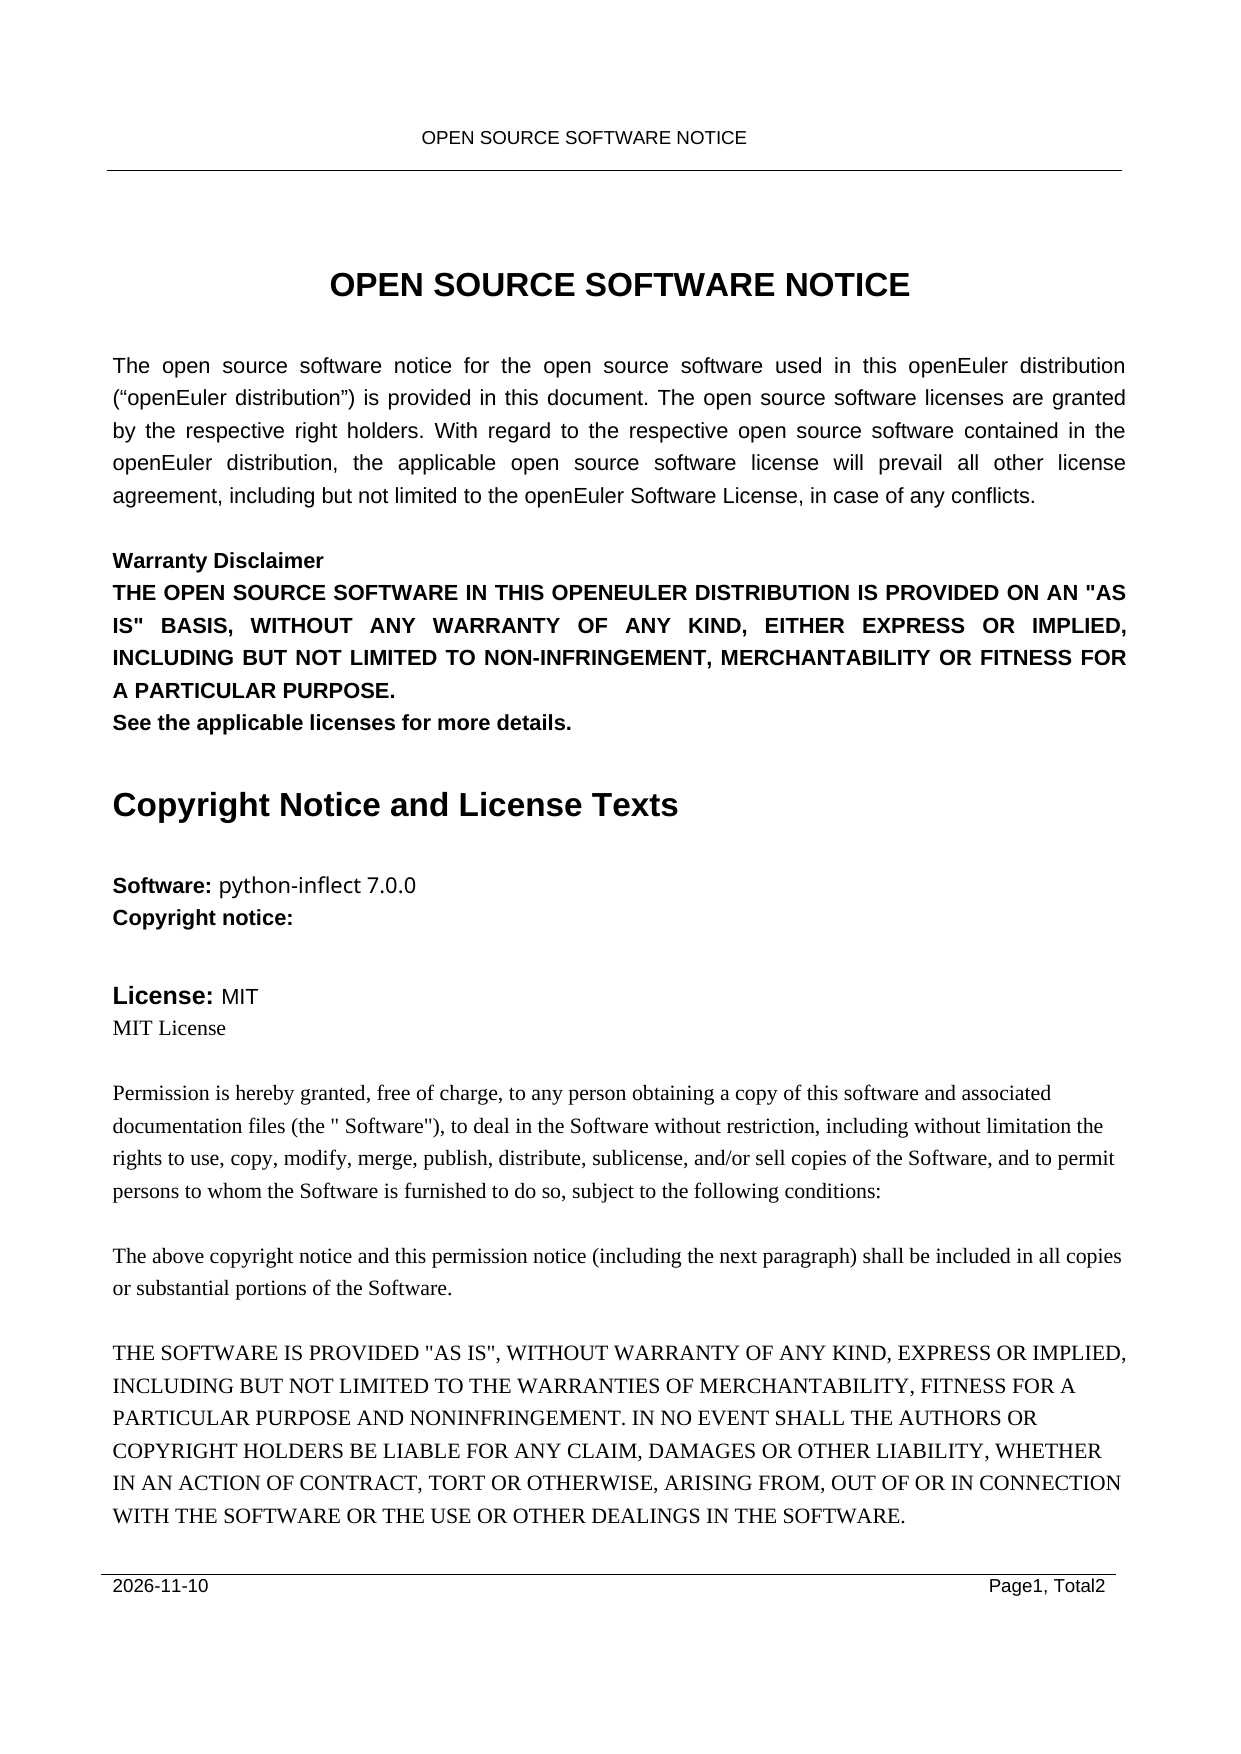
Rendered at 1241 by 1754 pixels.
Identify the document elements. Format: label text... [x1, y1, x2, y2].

text License: MIT [112, 979, 1128, 1012]
text Copyright Notice and License Texts [112, 771, 1128, 836]
text THE OPEN SOURCE SOFTWARE IN THIS OPENEULER DISTRIBUTION IS PROVIDED ON AN "AS IS" BASIS, WITHOUT ANY WARRANTY OF ANY KIND, EITHER EXPRESS OR IMPLIED, INCLUDING BUT NOT LIMITED TO NON-INFRINGEMENT, MERCHANTABILITY OR FITNESS FOR A PARTICULAR PURPOSE. See the applicable licenses for more details. [112, 576, 1128, 739]
text Copyright notice: [112, 901, 1128, 934]
text OPEN SOURCE SOFTWARE NOTICE [112, 251, 1128, 316]
text Warranty Disclaimer [112, 544, 1128, 576]
text The open source software notice for the open source software used in this openEuler distribution (“openEuler distribution”) is provided in this document. The open source software licenses are granted by the respective right holders. With regard to the respective open source software contained in the openEuler distribution, the applicable open source software license will prevail all other license agreement, including but not limited to the openEuler Software License, in case of any conflicts. [112, 349, 1128, 511]
text MIT License Permission is hereby granted, free of charge, to any person obtaining a copy of this software and associated documentation files (the " Software"), to deal in the Software without restriction, including without limitation the rights to use, copy, modify, merge, publish, distribute, sublicense, and/or sell copies of the Software, and to permit persons to whom the Software is furnished to do so, subject to the following conditions: The above copyright notice and this permission notice (including the next paragraph) shall be included in all copies or substantial portions of the Software. THE SOFTWARE IS PROVIDED "AS IS", WITHOUT WARRANTY OF ANY KIND, EXPRESS OR IMPLIED, INCLUDING BUT NOT LIMITED TO THE WARRANTIES OF MERCHANTABILITY, FITNESS FOR A PARTICULAR PURPOSE AND NONINFRINGEMENT. IN NO EVENT SHALL THE AUTHORS OR COPYRIGHT HOLDERS BE LIABLE FOR ANY CLAIM, DAMAGES OR OTHER LIABILITY, WHETHER IN AN ACTION OF CONTRACT, TORT OR OTHERWISE, ARISING FROM, OUT OF OR IN CONNECTION WITH THE SOFTWARE OR THE USE OR OTHER DEALINGS IN THE SOFTWARE. [112, 1012, 1128, 1564]
title Software: python-inflect 7.0.0 [112, 869, 1128, 901]
